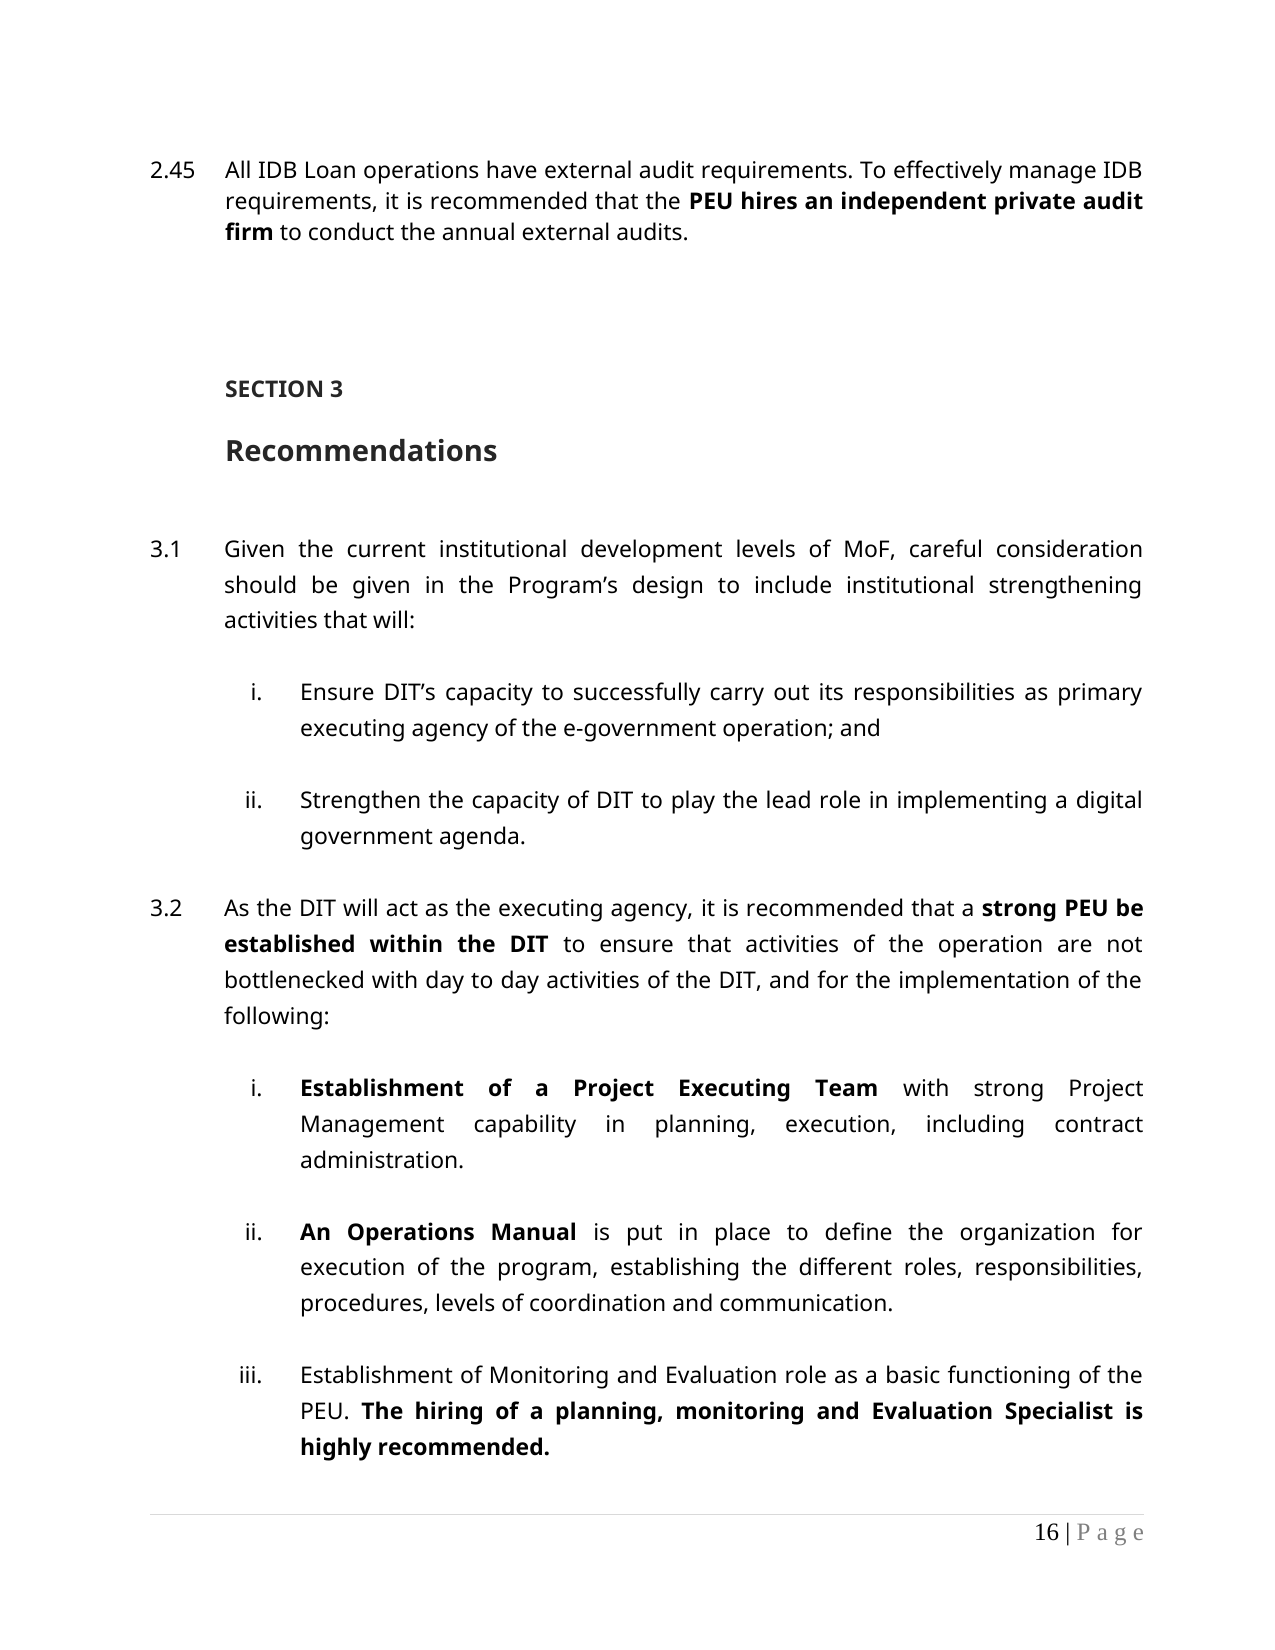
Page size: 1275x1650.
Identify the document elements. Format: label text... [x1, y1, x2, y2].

list Establishment of Monitoring and Evaluation role as a basic functioning of the PEU. The hiring of a planning, monitoring and Evaluation Specialist is highly recommended. [262, 1359, 1144, 1462]
list An Operations Manual is put in place to define the organization for execution of the program, establishing the different roles, responsibilities, procedures, levels of coordination and communication. [262, 1215, 1144, 1318]
list Ensure DIT’s capacity to successfully carry out its responsibilities as primary executing agency of the e-government operation; and [262, 676, 1144, 743]
list As the DIT will act as the executing agency, it is recommended that a strong PEU be established within the DIT to ensure that activities of the operation are not bottlenecked with day to day activities of the DIT, and for the implementation of the following: [150, 892, 1144, 1031]
list Establishment of a Project Executing Team with strong Project Management capability in planning, execution, including contract administration. [262, 1072, 1144, 1175]
text SECTION 3 [225, 373, 1144, 405]
list Strengthen the capacity of DIT to play the lead role in implementing a digital government agenda. [262, 784, 1144, 851]
list Given the current institutional development levels of MoF, careful consideration should be given in the Program’s design to include institutional strengthening activities that will: [150, 533, 1144, 636]
text Recommendations [225, 430, 1144, 470]
text 2.45 All IDB Loan operations have external audit requirements. To effectively manage IDB requirements, it is recommended that the PEU hires an independent private audit firm to conduct the annual external audits. [150, 154, 1144, 247]
